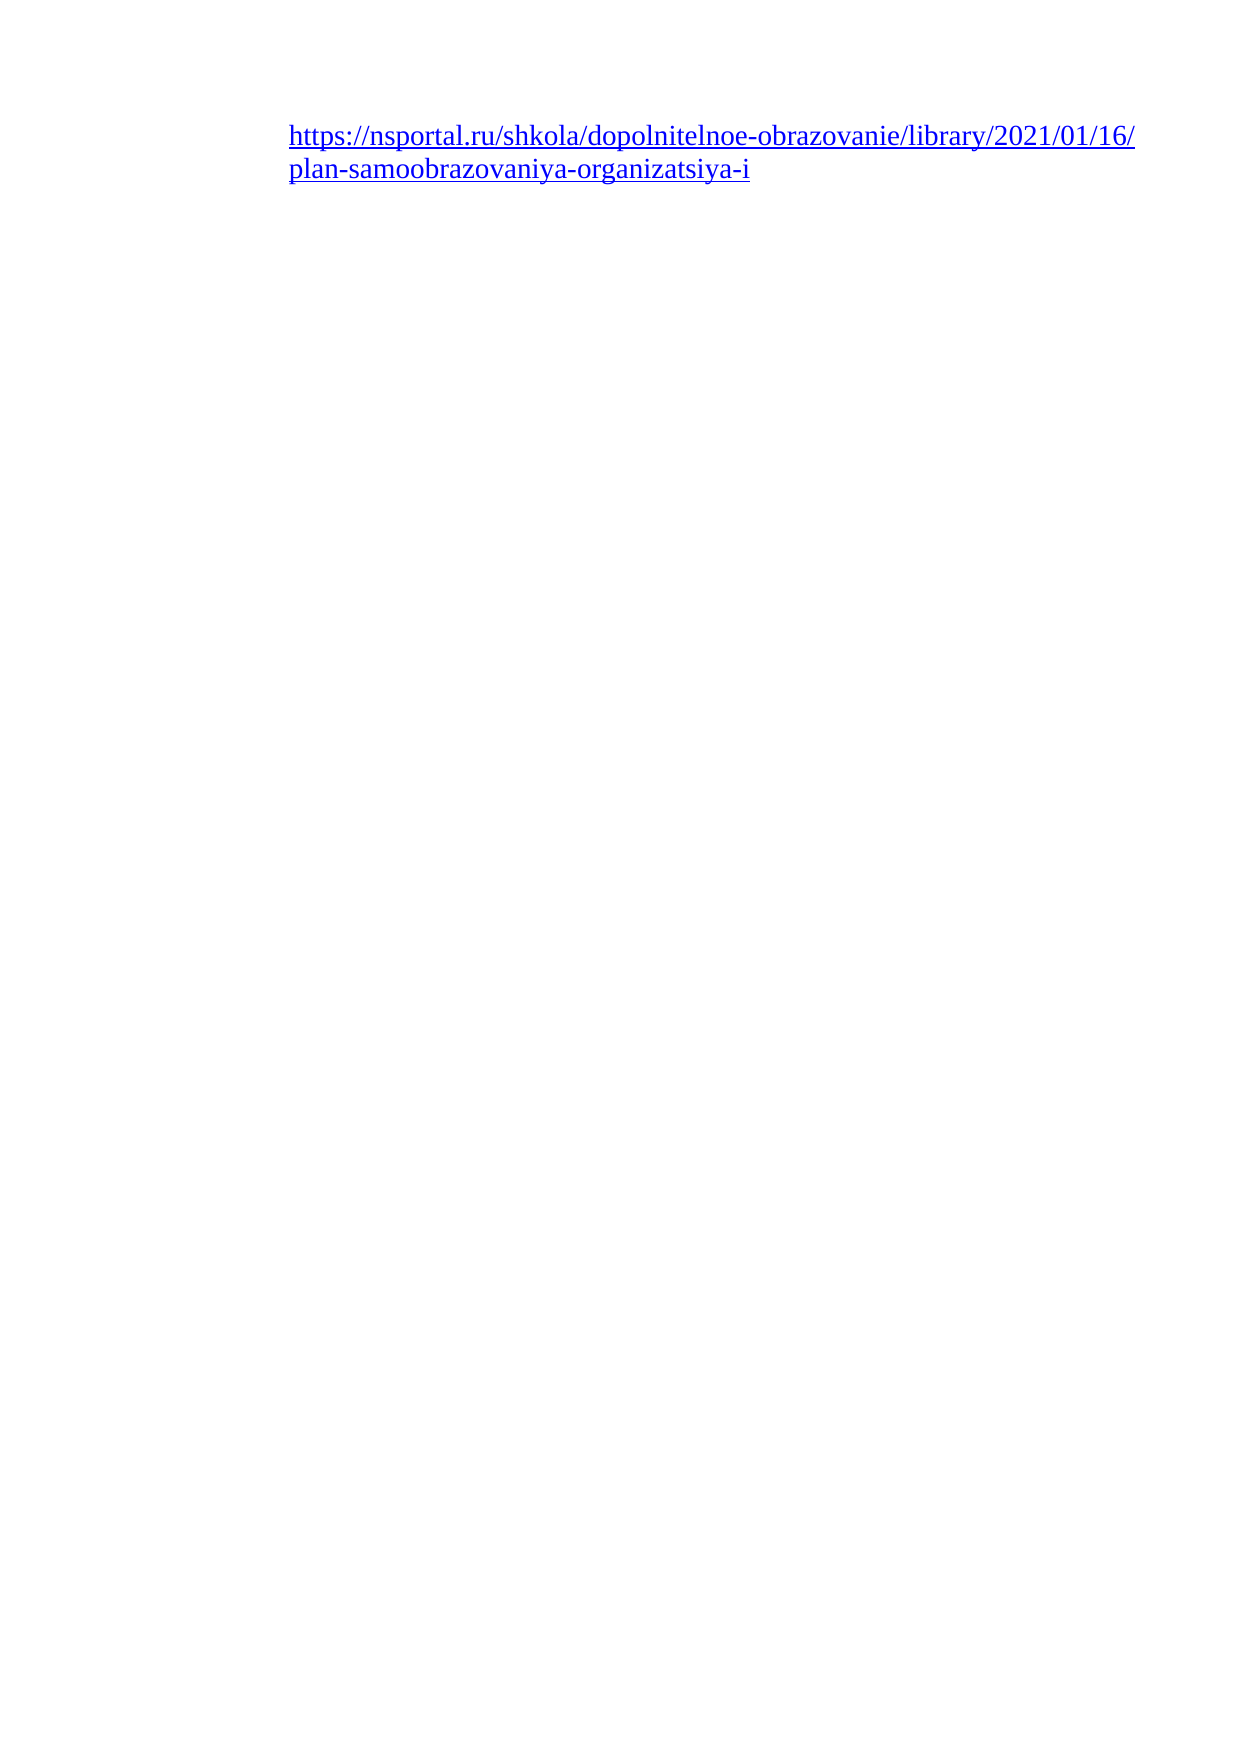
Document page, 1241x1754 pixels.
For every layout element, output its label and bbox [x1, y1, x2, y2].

list [251, 118, 1152, 185]
